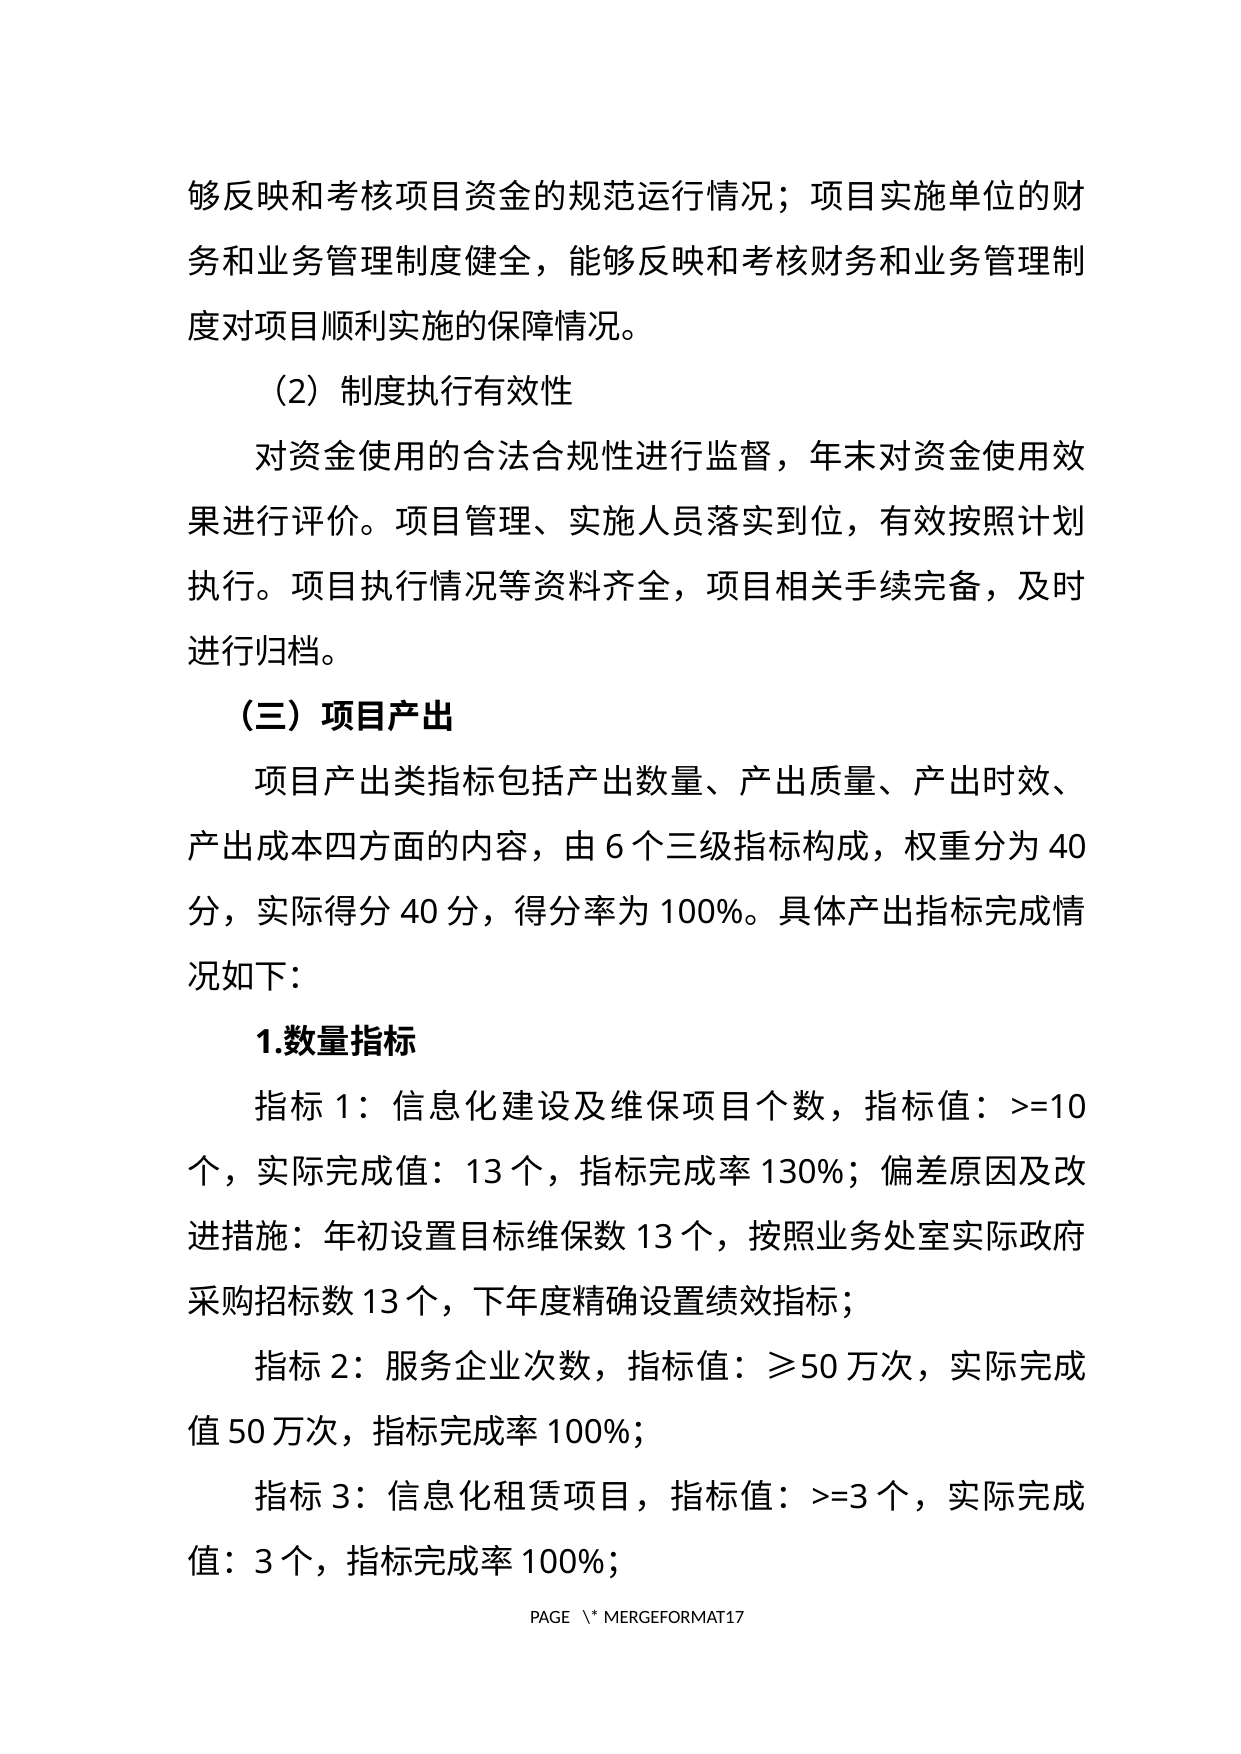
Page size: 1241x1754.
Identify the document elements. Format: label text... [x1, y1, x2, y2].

text 指标2：服务企业次数，指标值：≥50万次，实际完成值50万次，指标完成率100%； [187, 1332, 1087, 1462]
text 1.数量指标 [187, 1007, 1087, 1072]
title （三）项目产出 [187, 682, 1087, 747]
text 指标3：信息化租赁项目，指标值：>=3个，实际完成值：3个，指标完成率100%； [187, 1462, 1087, 1592]
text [187, 162, 1087, 357]
text 项目产出类指标包括产出数量、产出质量、产出时效、产出成本四方面的内容，由6个三级指标构成，权重分为40分，实际得分40分，得分率为100%。具体产出指标完成情况如下： [187, 747, 1087, 1007]
text 对资金使用的合法合规性进行监督，年末对资金使用效果进行评价。项目管理、实施人员落实到位，有效按照计划执行。项目执行情况等资料齐全，项目相关手续完备，及时进行归档。 [187, 422, 1087, 682]
text 指标1：信息化建设及维保项目个数，指标值：>=10个，实际完成值：13个，指标完成率130%；偏差原因及改进措施：年初设置目标维保数13个，按照业务处室实际政府采购招标数13个，下年度精确设置绩效指标； [187, 1072, 1087, 1332]
text （2）制度执行有效性 [187, 357, 1087, 422]
